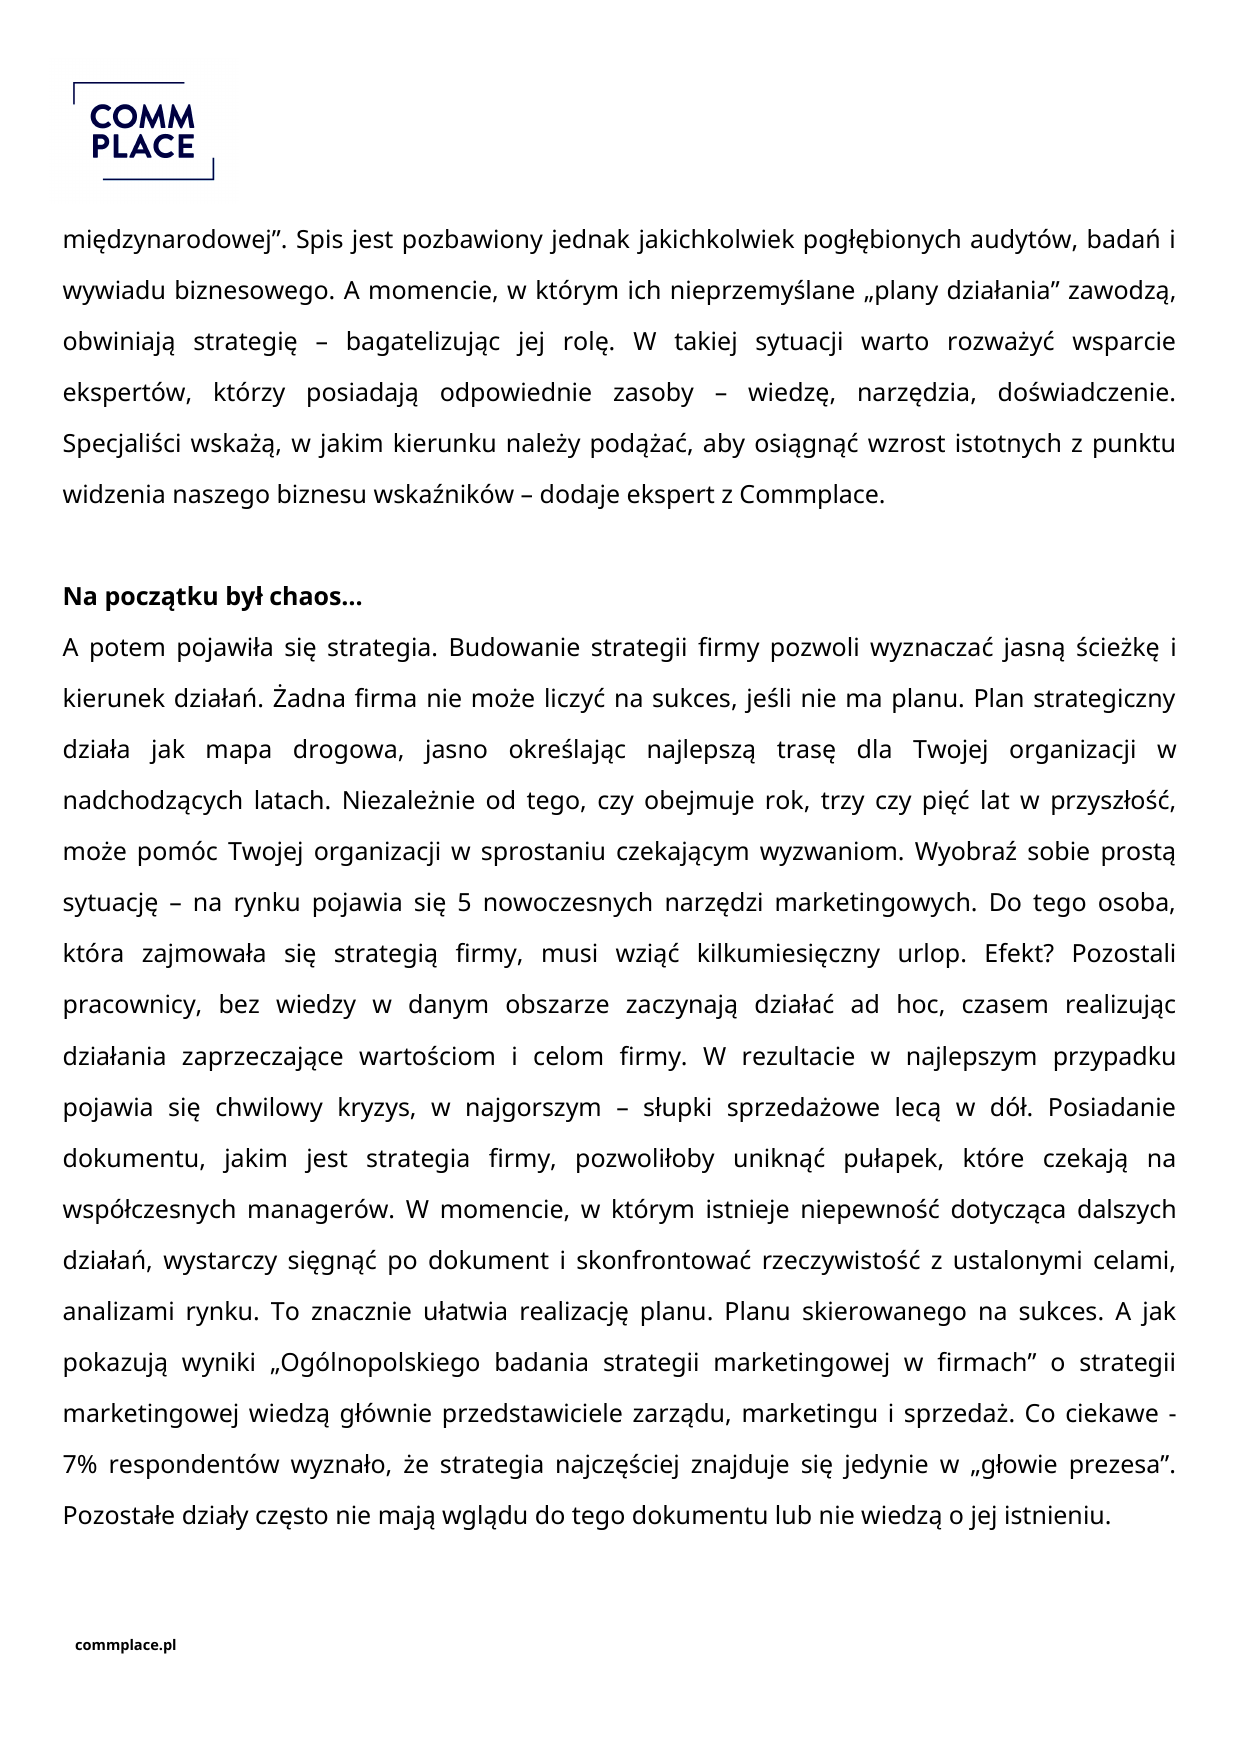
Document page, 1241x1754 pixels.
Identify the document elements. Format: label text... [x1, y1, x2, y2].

text A potem pojawiła się strategia. Budowanie strategii firmy pozwoli wyznaczać jasną ścieżkę i kierunek działań. Żadna firma nie może liczyć na sukces, jeśli nie ma planu. Plan strategiczny działa jak mapa drogowa, jasno określając najlepszą trasę dla Twojej organizacji w nadchodzących latach. Niezależnie od tego, czy obejmuje rok, trzy czy pięć lat w przyszłość, może pomóc Twojej organizacji w sprostaniu czekającym wyzwaniom. Wyobraź sobie prostą sytuację – na rynku pojawia się 5 nowoczesnych narzędzi marketingowych. Do tego osoba, która zajmowała się strategią firmy, musi wziąć kilkumiesięczny urlop. Efekt? Pozostali pracownicy, bez wiedzy w danym obszarze zaczynają działać ad hoc, czasem realizując działania zaprzeczające wartościom i celom firmy. W rezultacie w najlepszym przypadku pojawia się chwilowy kryzys, w najgorszym – słupki sprzedażowe lecą w dół. Posiadanie dokumentu, jakim jest strategia firmy, pozwoliłoby uniknąć pułapek, które czekają na współczesnych managerów. W momencie, w którym istnieje niepewność dotycząca dalszych działań, wystarczy sięgnąć po dokument i skonfrontować rzeczywistość z ustalonymi celami, analizami rynku. To znacznie ułatwia realizację planu. Planu skierowanego na sukces. A jak pokazują wyniki „Ogólnopolskiego badania strategii marketingowej w firmach” o strategii marketingowej wiedzą głównie przedstawiciele zarządu, marketingu i sprzedaż. Co ciekawe - 7% respondentów wyznało, że strategia najczęściej znajduje się jedynie w „głowie prezesa”. Pozostałe działy często nie mają wglądu do tego dokumentu lub nie wiedzą o jej istnieniu. [62, 630, 1178, 1532]
picture [48, 58, 239, 204]
text Na początku był chaos… [62, 579, 1178, 613]
